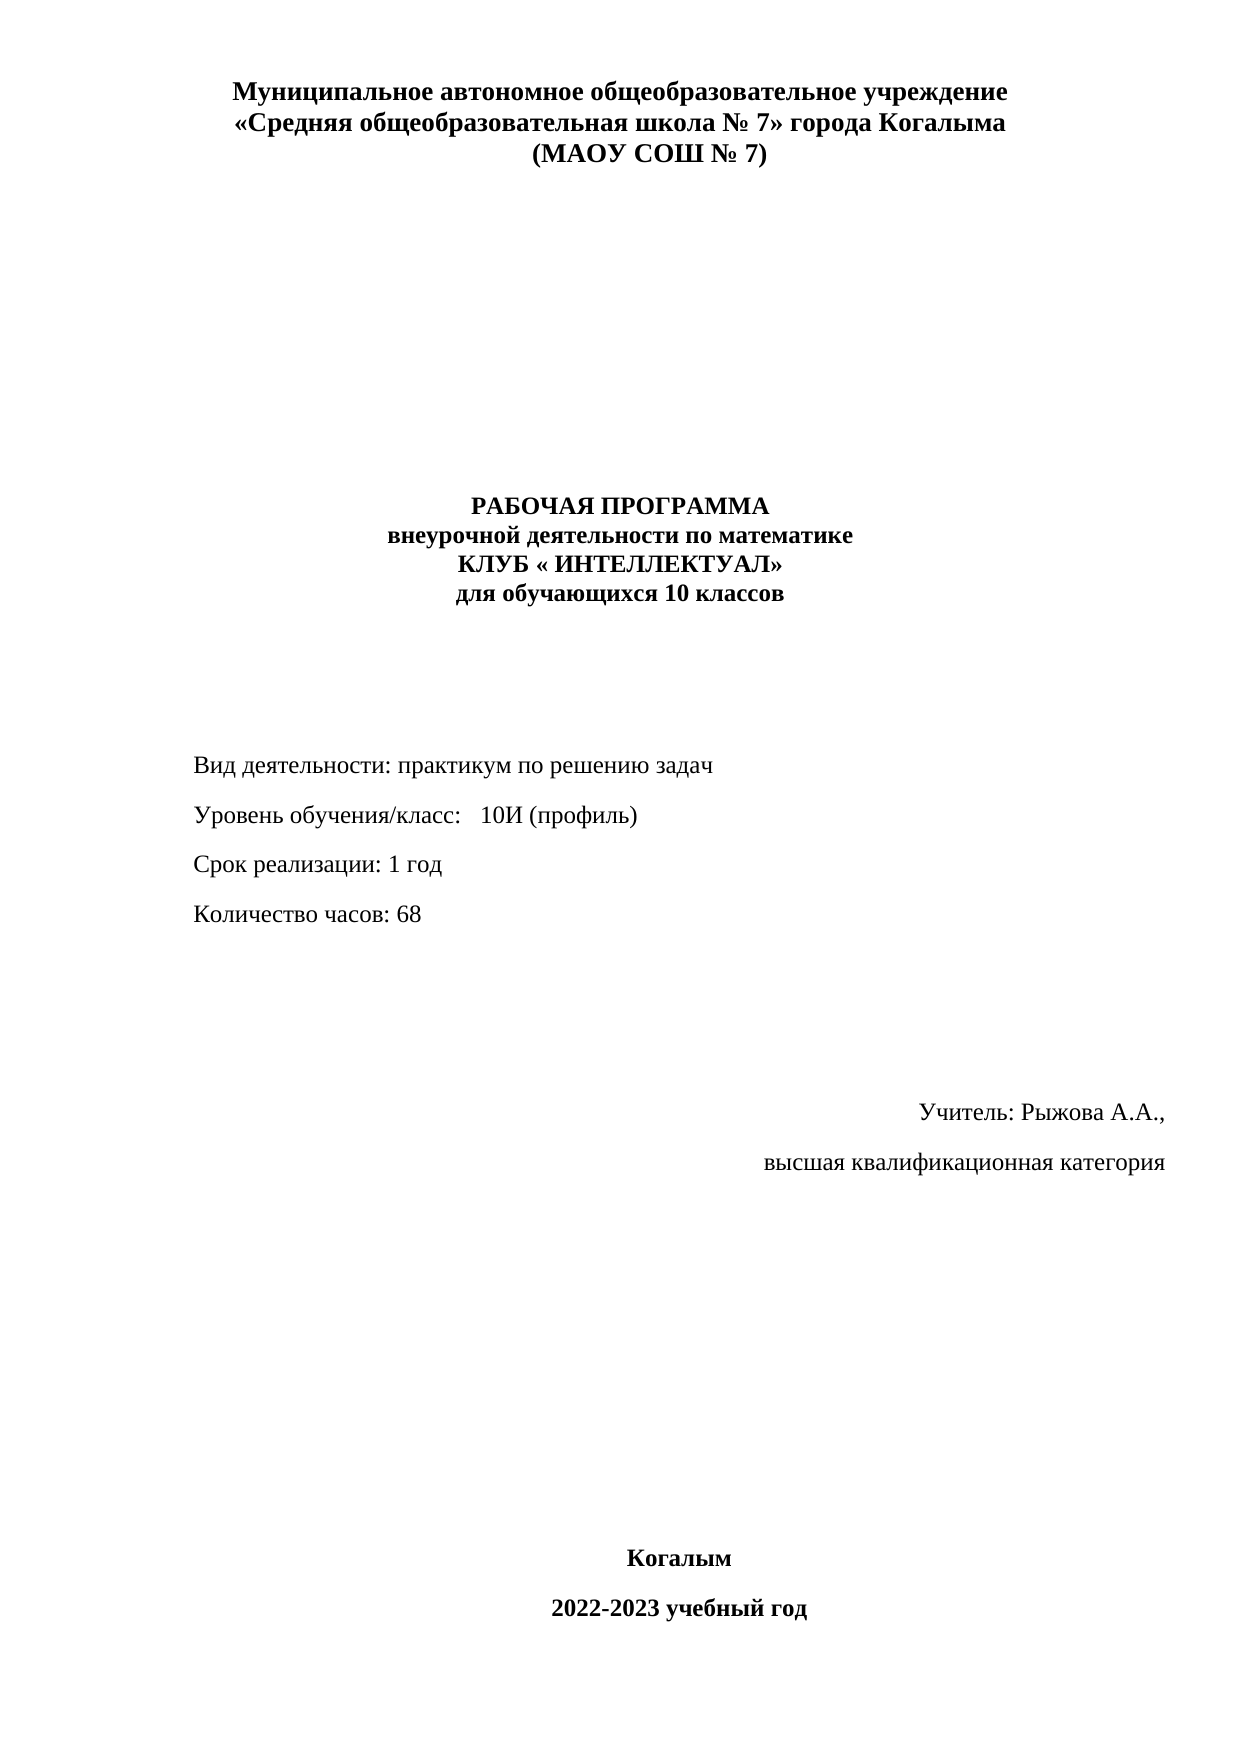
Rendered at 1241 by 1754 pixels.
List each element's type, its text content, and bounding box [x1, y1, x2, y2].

text для обучающихся 10 классов [75, 578, 1165, 606]
text (МАОУ СОШ № 7) [75, 137, 1165, 168]
text Учитель: Рыжова А.А., [193, 1097, 1165, 1126]
subtitle «Средняя общеобразовательная школа № 7» города Когалыма [75, 106, 1165, 137]
text высшая квалификационная категория [193, 1147, 1165, 1176]
text Уровень обучения/класс: 10И (профиль) [75, 800, 1165, 828]
text РАБОЧАЯ ПРОГРАММА [75, 491, 1165, 520]
text внеурочной деятельности по математике [75, 520, 1165, 549]
text Срок реализации: 1 год [75, 849, 1165, 878]
subtitle Муниципальное автономное общеобразовательное учреждение [75, 75, 1165, 106]
text КЛУБ « ИНТЕЛЛЕКТУАЛ» [75, 549, 1165, 578]
text Когалым [75, 1543, 1165, 1572]
text Количество часов: 68 [75, 899, 1165, 928]
text Вид деятельности: практикум по решению задач [75, 750, 1165, 779]
text 2022-2023 учебный год [75, 1593, 1165, 1622]
